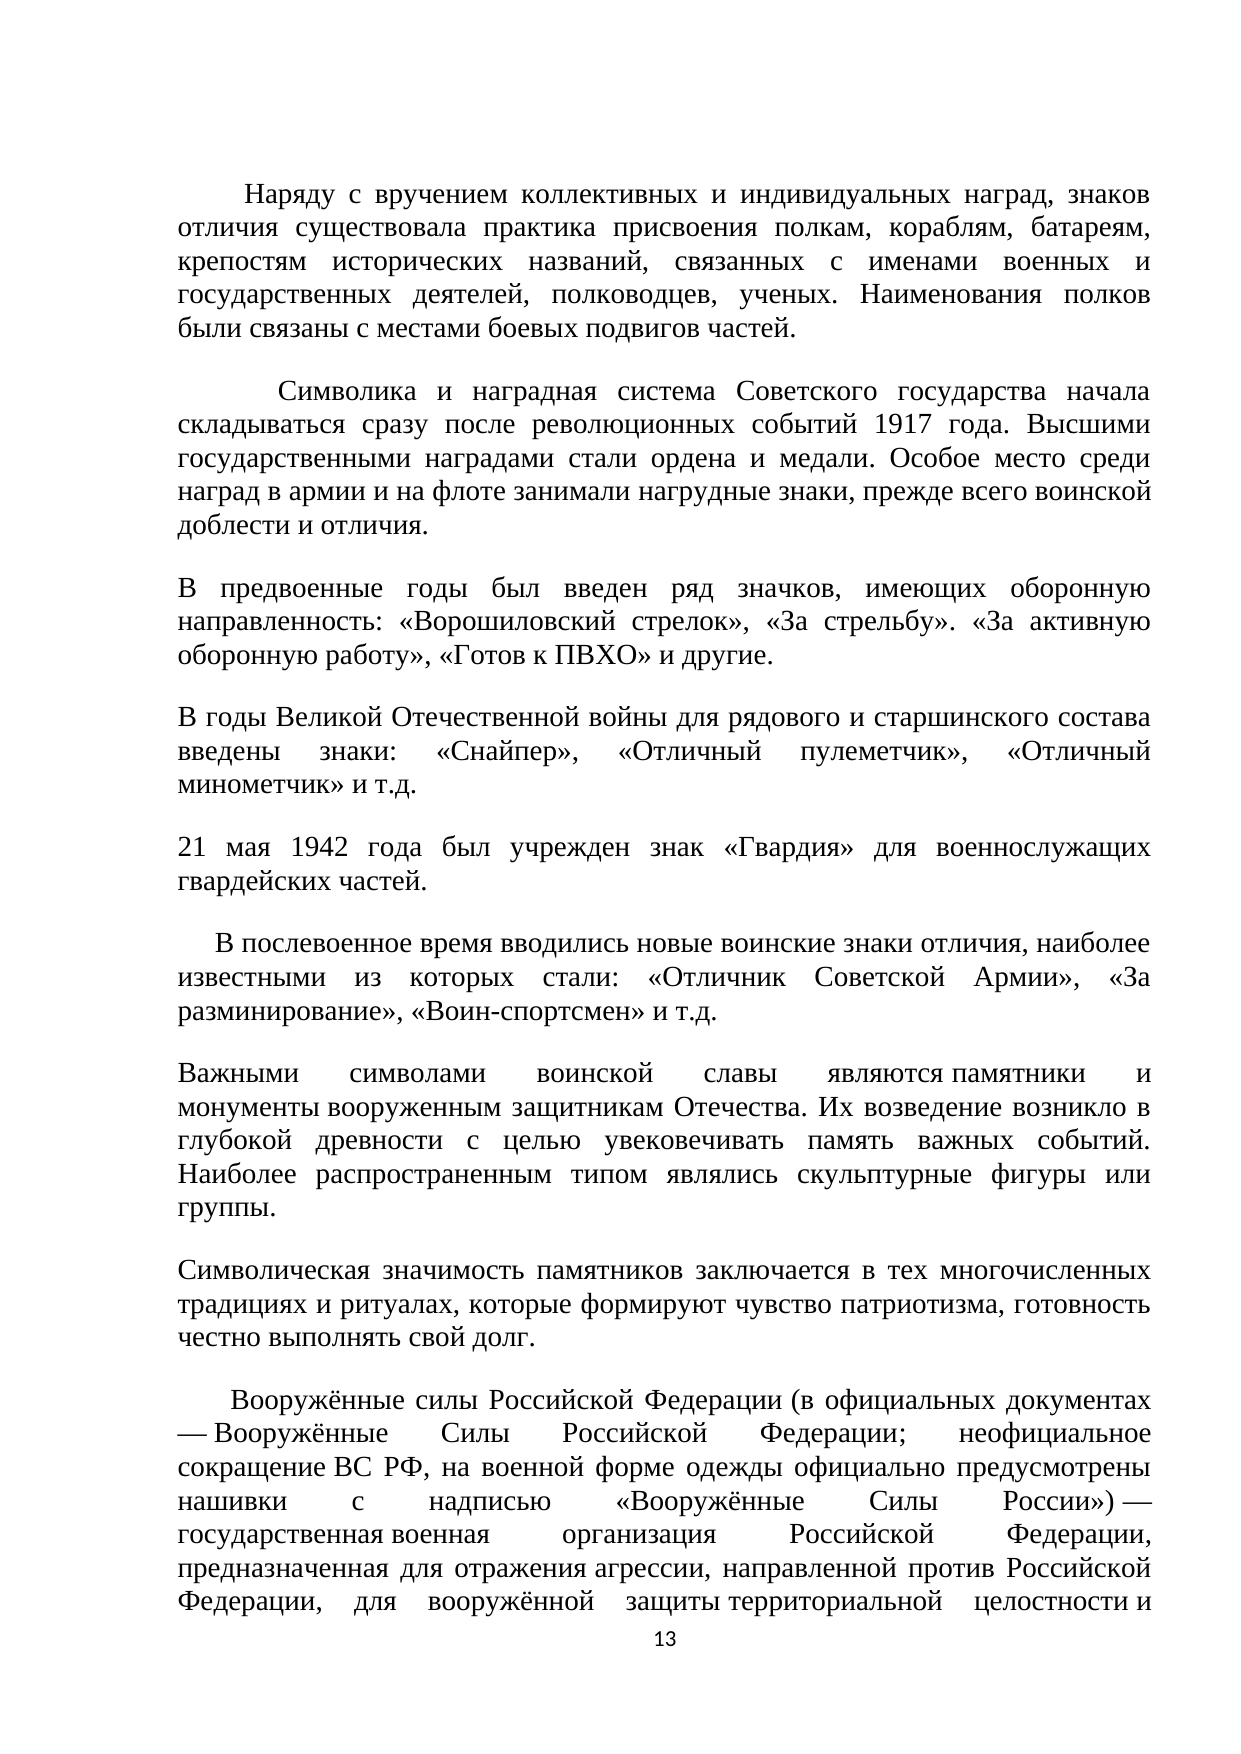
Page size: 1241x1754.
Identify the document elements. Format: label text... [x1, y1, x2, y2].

text Наряду с вручением коллективных и индивидуальных наград, знаков отличия существовала практика присвоения полкам, кораблям, батареям, крепостям исторических названий, связанных с именами военных и государственных деятелей, полководцев, ученых. Наименования полков были связаны с местами боевых подвигов частей. [177, 176, 1152, 344]
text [177, 1382, 1152, 1617]
text Символическая значимость памятников заключается в тех многочисленных традициях и ритуалах, которые формируют чувство патриотизма, готовность честно выполнять свой долг. [177, 1252, 1152, 1353]
text В предвоенные годы был введен ряд значков, имеющих оборонную направленность: «Ворошиловский стрелок», «За стрельбу». «За активную оборонную работу», «Готов к ПВХО» и другие. [177, 570, 1152, 670]
text Важными символами воинской славы являются памятники и монументы вооруженным защитникам Отечества. Их возведение возникло в глубокой древности с целью увековечивать память важных событий. Наиболее распространенным типом являлись скульптурные фигуры или группы. [177, 1055, 1152, 1223]
text Символика и наградная система Советского государства начала складываться сразу после революционных событий 1917 года. Высшими государственными наградами стали ордена и медали. Особое место среди наград в армии и на флоте занимали нагрудные знаки, прежде всего воинской доблести и отличия. [177, 373, 1152, 541]
text 21 мая 1942 года был учрежден знак «Гвардия» для военнослужащих гвардейских частей. [177, 829, 1152, 896]
text В годы Великой Отечественной войны для рядового и старшинского состава введены знаки: «Снайпер», «Отличный пулеметчик», «Отличный минометчик» и т.д. [177, 699, 1152, 800]
text В послевоенное время вводились новые воинские знаки отличия, наиболее известными из которых стали: «Отличник Советской Армии», «За разминирование», «Воин-спортсмен» и т.д. [177, 926, 1152, 1026]
